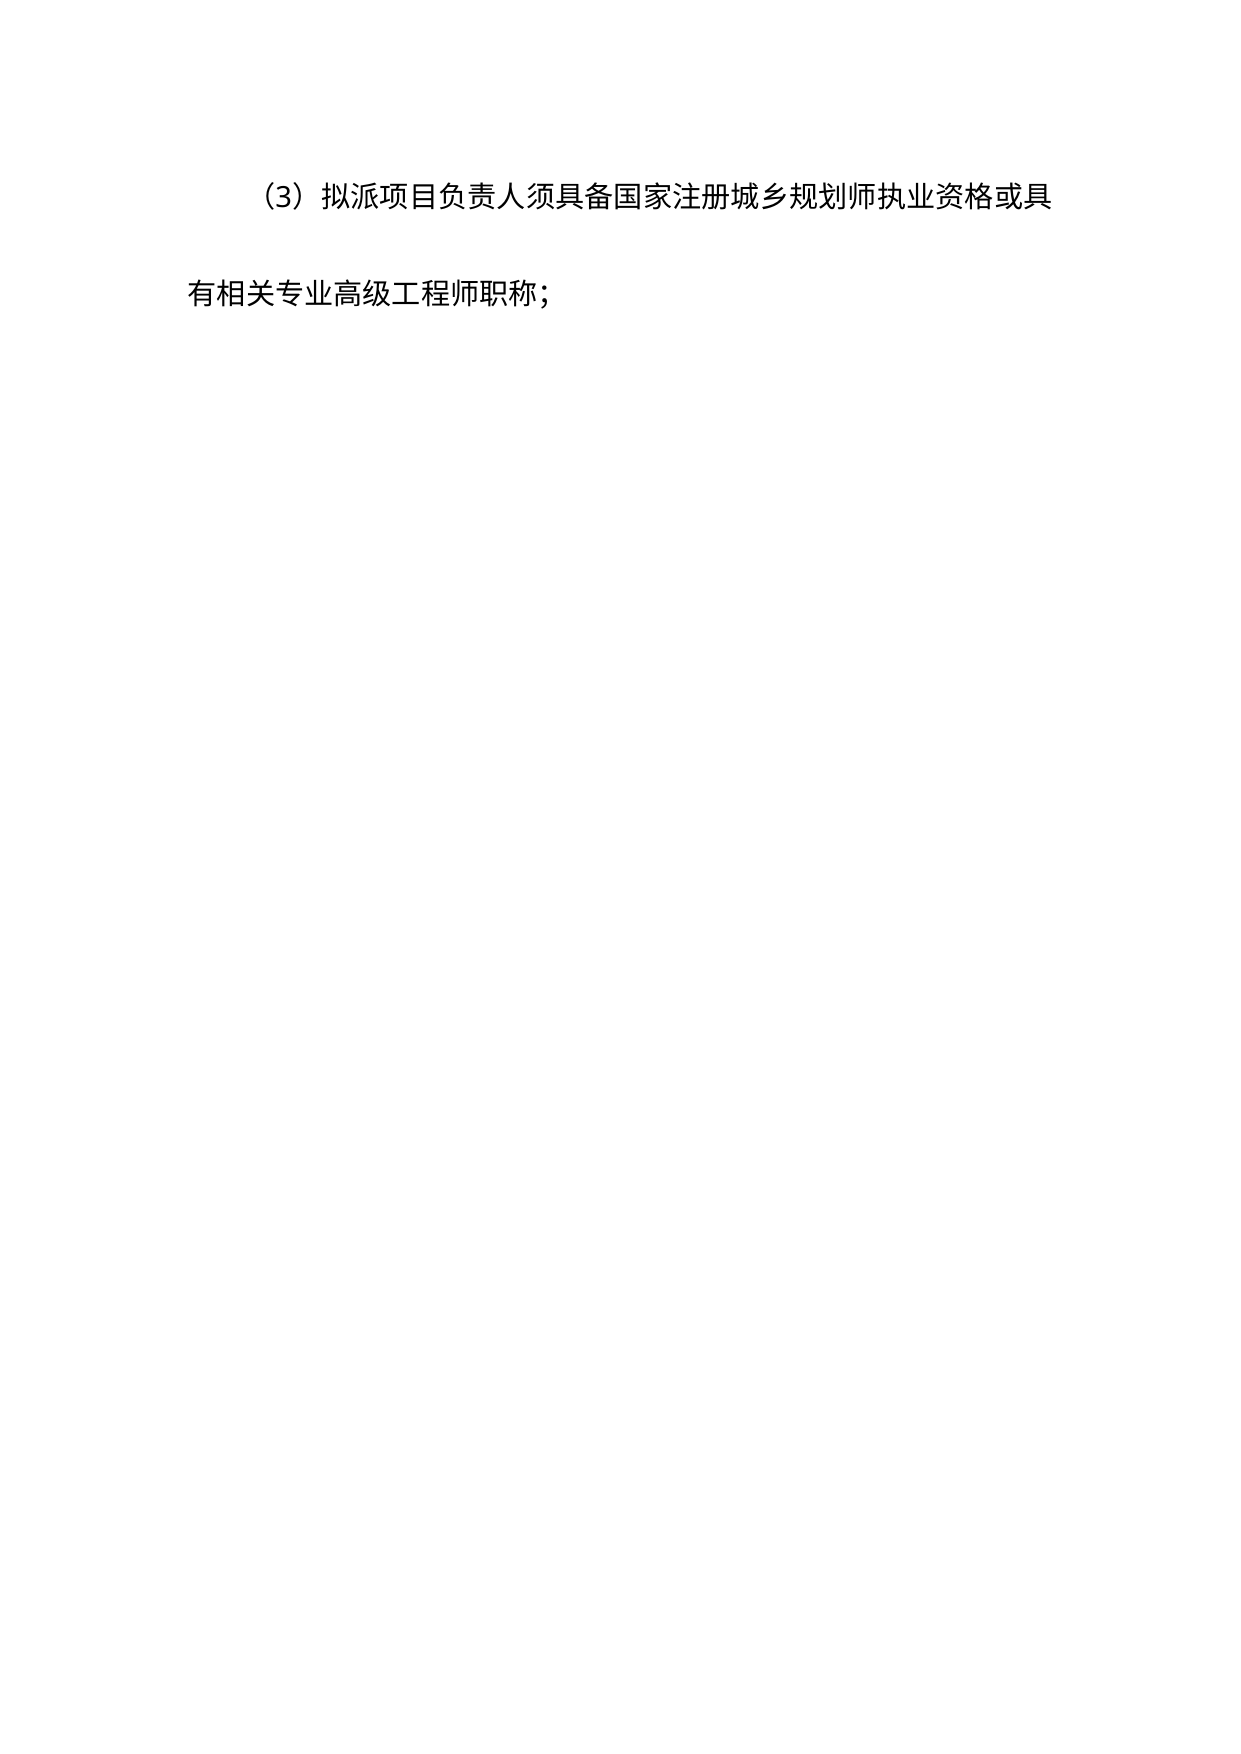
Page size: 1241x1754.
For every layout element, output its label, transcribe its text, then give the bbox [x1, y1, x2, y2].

text （3）拟派项目负责人须具备国家注册城乡规划师执业资格或具有相关专业高级工程师职称； [187, 162, 1053, 324]
